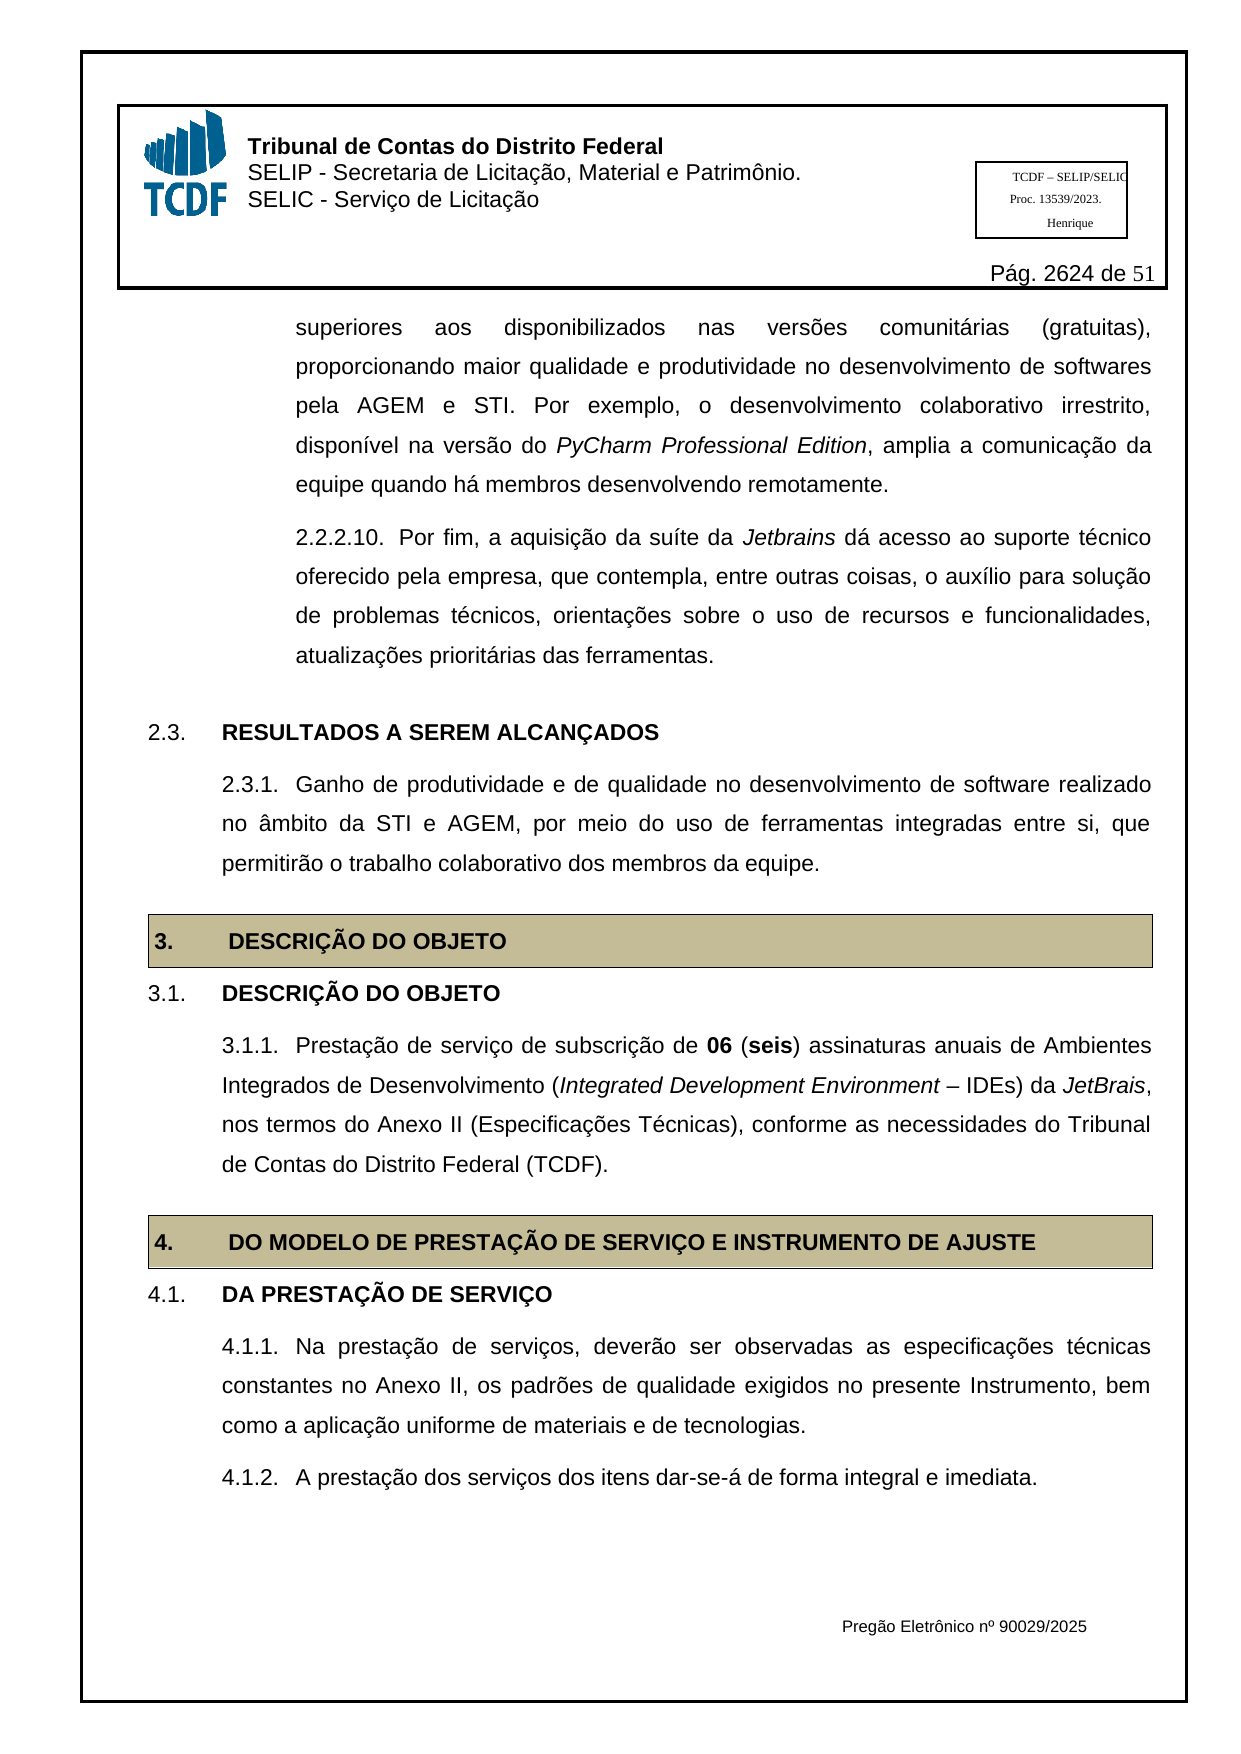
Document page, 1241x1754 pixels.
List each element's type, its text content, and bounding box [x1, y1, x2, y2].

table_header DESCRIÇÃO DO OBJETO [149, 915, 1152, 967]
list DESCRIÇÃO DO OBJETO [148, 980, 1152, 1007]
list RESULTADOS A SEREM ALCANÇADOS [148, 719, 1152, 745]
list Prestação de serviço de subscrição de 06 (seis) assinaturas anuais de Ambientes Integrados de Desenvolvimento (Integrated Development Environment – IDEs) da JetBrais, nos termos do Anexo II (Especificações Técnicas), conforme as necessidades do Tribunal de Contas do Distrito Federal (TCDF). [222, 1032, 1152, 1177]
list Na prestação de serviços, deverão ser observadas as especificações técnicas constantes no Anexo II, os padrões de qualidade exigidos no presente Instrumento, bem como a aplicação uniforme de materiais e de tecnologias. [222, 1333, 1152, 1438]
list Ganho de produtividade e de qualidade no desenvolvimento de software realizado no âmbito da STI e AGEM, por meio do uso de ferramentas integradas entre si, que permitirão o trabalho colaborativo dos membros da equipe. [222, 771, 1152, 876]
list A prestação dos serviços dos itens dar-se-á de forma integral e imediata. [222, 1464, 1152, 1490]
table_header DO MODELO DE PRESTAÇÃO DE SERVIÇO E INSTRUMENTO DE AJUSTE [149, 1216, 1152, 1267]
list DA PRESTAÇÃO DE SERVIÇO [148, 1281, 1152, 1307]
list Por fim, a aquisição da suíte da Jetbrains dá acesso ao suporte técnico oferecido pela empresa, que contempla, entre outras coisas, o auxílio para solução de problemas técnicos, orientações sobre o uso de recursos e funcionalidades, atualizações prioritárias das ferramentas. [295, 523, 1152, 668]
picture [129, 107, 241, 218]
